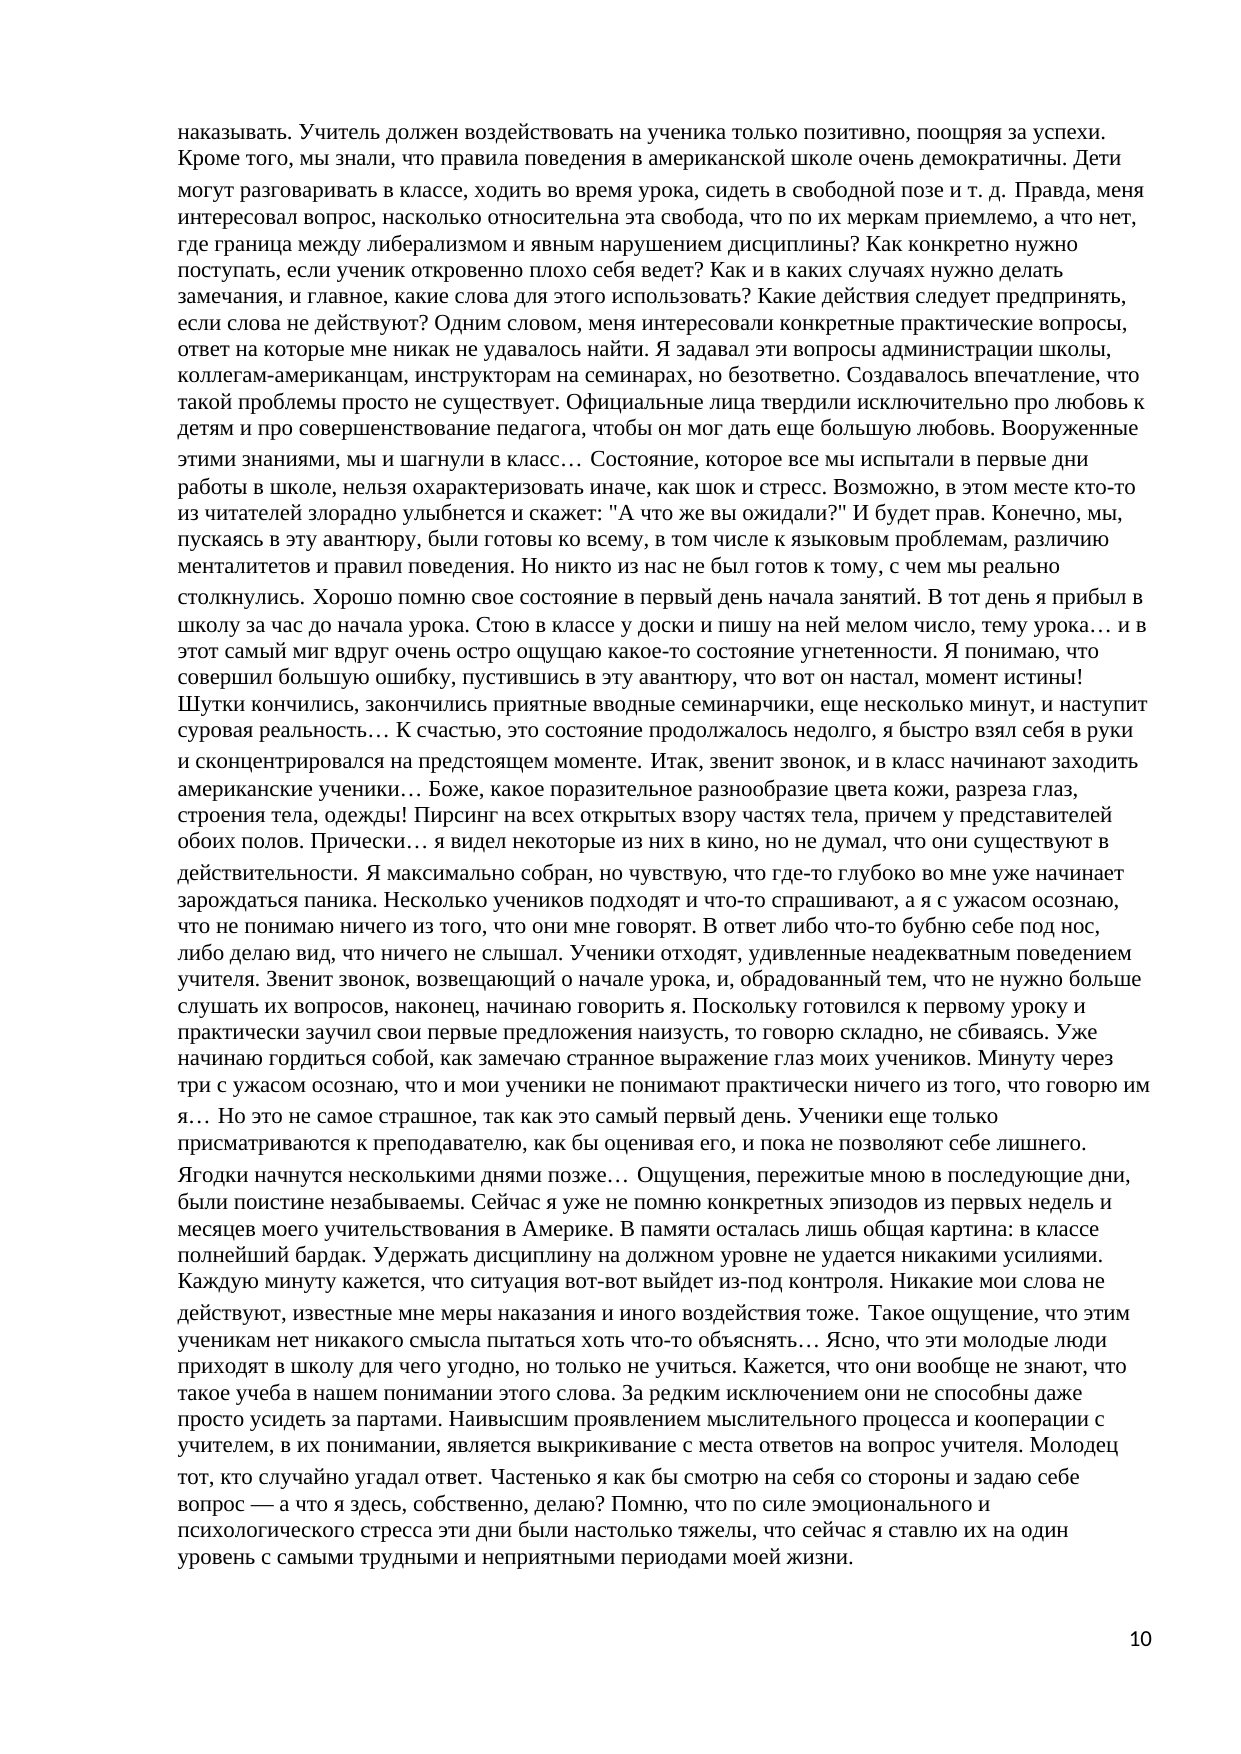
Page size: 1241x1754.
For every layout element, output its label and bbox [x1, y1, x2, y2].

text [177, 118, 1152, 1569]
